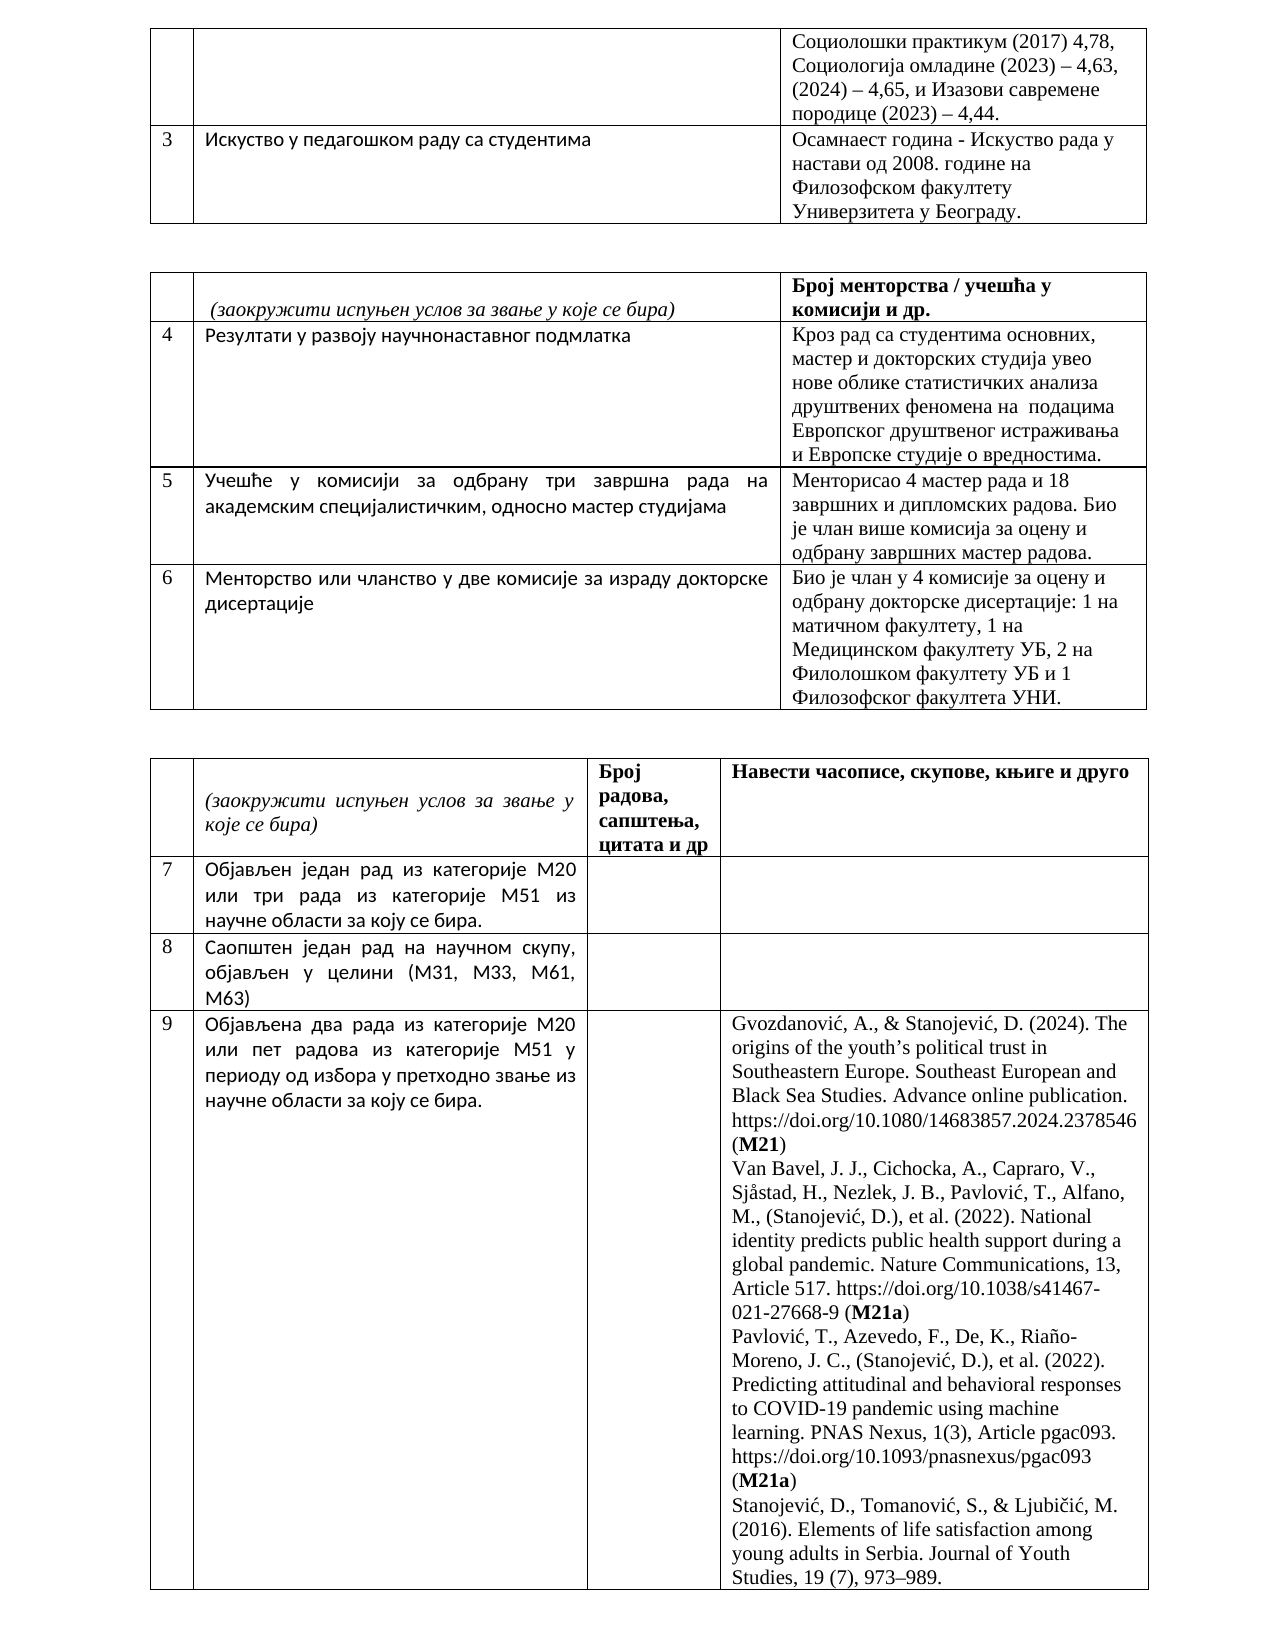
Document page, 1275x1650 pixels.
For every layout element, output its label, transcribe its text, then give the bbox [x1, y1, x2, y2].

table_header Број радова, сапштења, цитата и др [588, 759, 720, 856]
table_cell 6 [151, 565, 193, 709]
table_cell 4 [151, 322, 193, 466]
table_header [151, 759, 193, 856]
table_cell 5 [151, 468, 193, 564]
table_cell Искуство у педагошком раду са студентима [194, 126, 780, 223]
table_cell Објављен један рад из категорије М20 или три рада из категорије М51 из научне области за коју се бира. [194, 857, 587, 933]
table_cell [781, 29, 1146, 125]
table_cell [194, 29, 780, 125]
table_cell Кроз рад са студентима основних, мастер и докторских студија увео нове облике статистичких анализа друштвених феномена на подацима Европског друштвеног истраживања и Европске студије о вредностима. [781, 322, 1146, 466]
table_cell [194, 1011, 587, 1589]
table_header Навести часописе, скупове, књиге и друго [721, 759, 1148, 856]
table_cell [721, 934, 1148, 1010]
table_cell Учешће у комисији за одбрану три завршна рада на академским специјалистичким, односно мастер студијама [194, 468, 780, 564]
table_header [151, 273, 193, 321]
table_cell [588, 1011, 720, 1589]
table_cell 2 [151, 29, 193, 125]
table_header (заокружити испуњен услов за звање у које се бира) [194, 273, 780, 321]
table_cell Био је члан у 4 комисије за оцену и одбрану докторске дисертације: 1 на матичном факултету, 1 на Медицинском факултету УБ, 2 на Филолошком факултету УБ и 1 Филозофског факултета УНИ. [781, 565, 1146, 709]
table_cell Саопштен један рад на научном скупу, објављен у целини (М31, М33, М61, М63) [194, 934, 587, 1010]
table_cell 3 [151, 126, 193, 223]
table_cell [588, 857, 720, 933]
table_cell [588, 934, 720, 1010]
table_header (заокружити испуњен услов за звање у које се бира) [194, 759, 587, 856]
table_cell [721, 857, 1148, 933]
table_cell Менторисао 4 мастер рада и 18 завршних и дипломских радова. Био је члан више комисија за оцену и одбрану завршних мастер радова. [781, 468, 1146, 564]
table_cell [721, 1011, 1148, 1589]
table_cell 8 [151, 934, 193, 1010]
table_cell 7 [151, 857, 193, 933]
table_cell Резултати у развоју научнонаставног подмлатка [194, 322, 780, 466]
table_header Број менторства / учешћа у комисији и др. [781, 273, 1146, 321]
table_cell 9 [151, 1011, 193, 1589]
table_cell Осамнаест година - Искуство рада у настави од 2008. године на Филозофском факултету Универзитета у Београду. [781, 126, 1146, 223]
table_cell Менторство или чланство у две комисије за израду докторске дисертације [194, 565, 780, 709]
